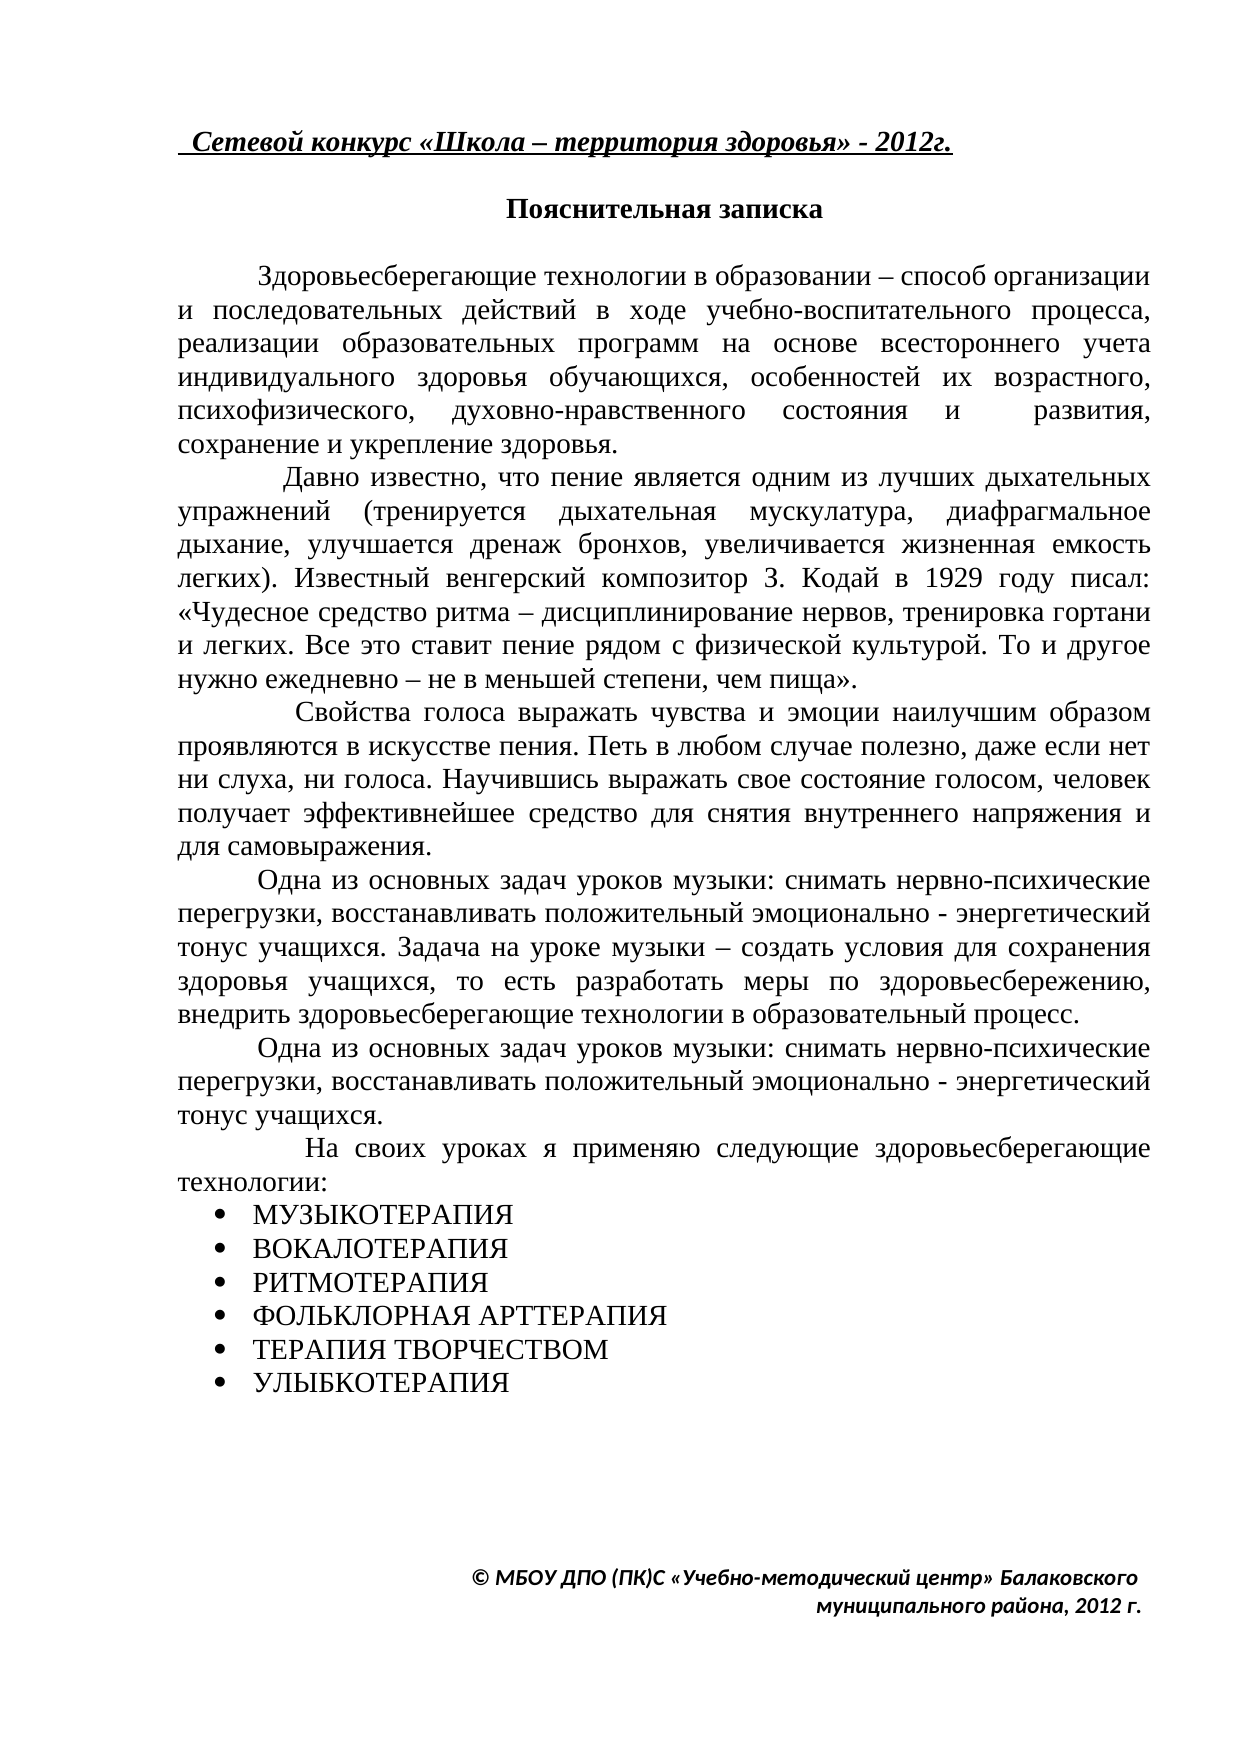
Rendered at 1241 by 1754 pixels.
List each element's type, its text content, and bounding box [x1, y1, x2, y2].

list ФОЛЬКЛОРНАЯ АРТТЕРАПИЯ [215, 1298, 1152, 1332]
text Давно известно, что пение является одним из лучших дыхательных упражнений (тренируется дыхательная мускулатура, диафрагмальное дыхание, улучшается дренаж бронхов, увеличивается жизненная емкость легких). Известный венгерский композитор З. Кодай в 1929 году писал: «Чудесное средство ритма – дисциплинирование нервов, тренировка гортани и легких. Все это ставит пение рядом с физической культурой. То и другое нужно ежедневно – не в меньшей степени, чем пища». [177, 459, 1152, 694]
text Свойства голоса выражать чувства и эмоции наилучшим образом проявляются в искусстве пения. Петь в любом случае полезно, даже если нет ни слуха, ни голоса. Научившись выражать свое состояние голосом, человек получает эффективнейшее средство для снятия внутреннего напряжения и для самовыражения. [177, 694, 1152, 862]
list ВОКАЛОТЕРАПИЯ [215, 1231, 1152, 1265]
text На своих уроках я применяю следующие здоровьесберегающие технологии: [177, 1130, 1152, 1197]
list УЛЫБКОТЕРАПИЯ [215, 1366, 1152, 1399]
list РИТМОТЕРАПИЯ [215, 1265, 1152, 1298]
list МУЗЫКОТЕРАПИЯ [215, 1197, 1152, 1231]
list ТЕРАПИЯ ТВОРЧЕСТВОМ [215, 1332, 1152, 1366]
text Здоровьесберегающие технологии в образовании – способ организации и последовательных действий в ходе учебно-воспитательного процесса, реализации образовательных программ на основе всестороннего учета индивидуального здоровья обучающихся, особенностей их возрастного, психофизического, духовно-нравственного состояния и развития, сохранение и укрепление здоровья. [177, 258, 1152, 459]
text Пояснительная записка [177, 191, 1152, 225]
text Одна из основных задач уроков музыки: снимать нервно-психические перегрузки, восстанавливать положительный эмоционально - энергетический тонус учащихся. Задача на уроке музыки – создать условия для сохранения здоровья учащихся, то есть разработать меры по здоровьесбережению, внедрить здоровьесберегающие технологии в образовательный процесс. [177, 862, 1152, 1030]
text Одна из основных задач уроков музыки: снимать нервно-психические перегрузки, восстанавливать положительный эмоционально - энергетический тонус учащихся. [177, 1030, 1152, 1130]
